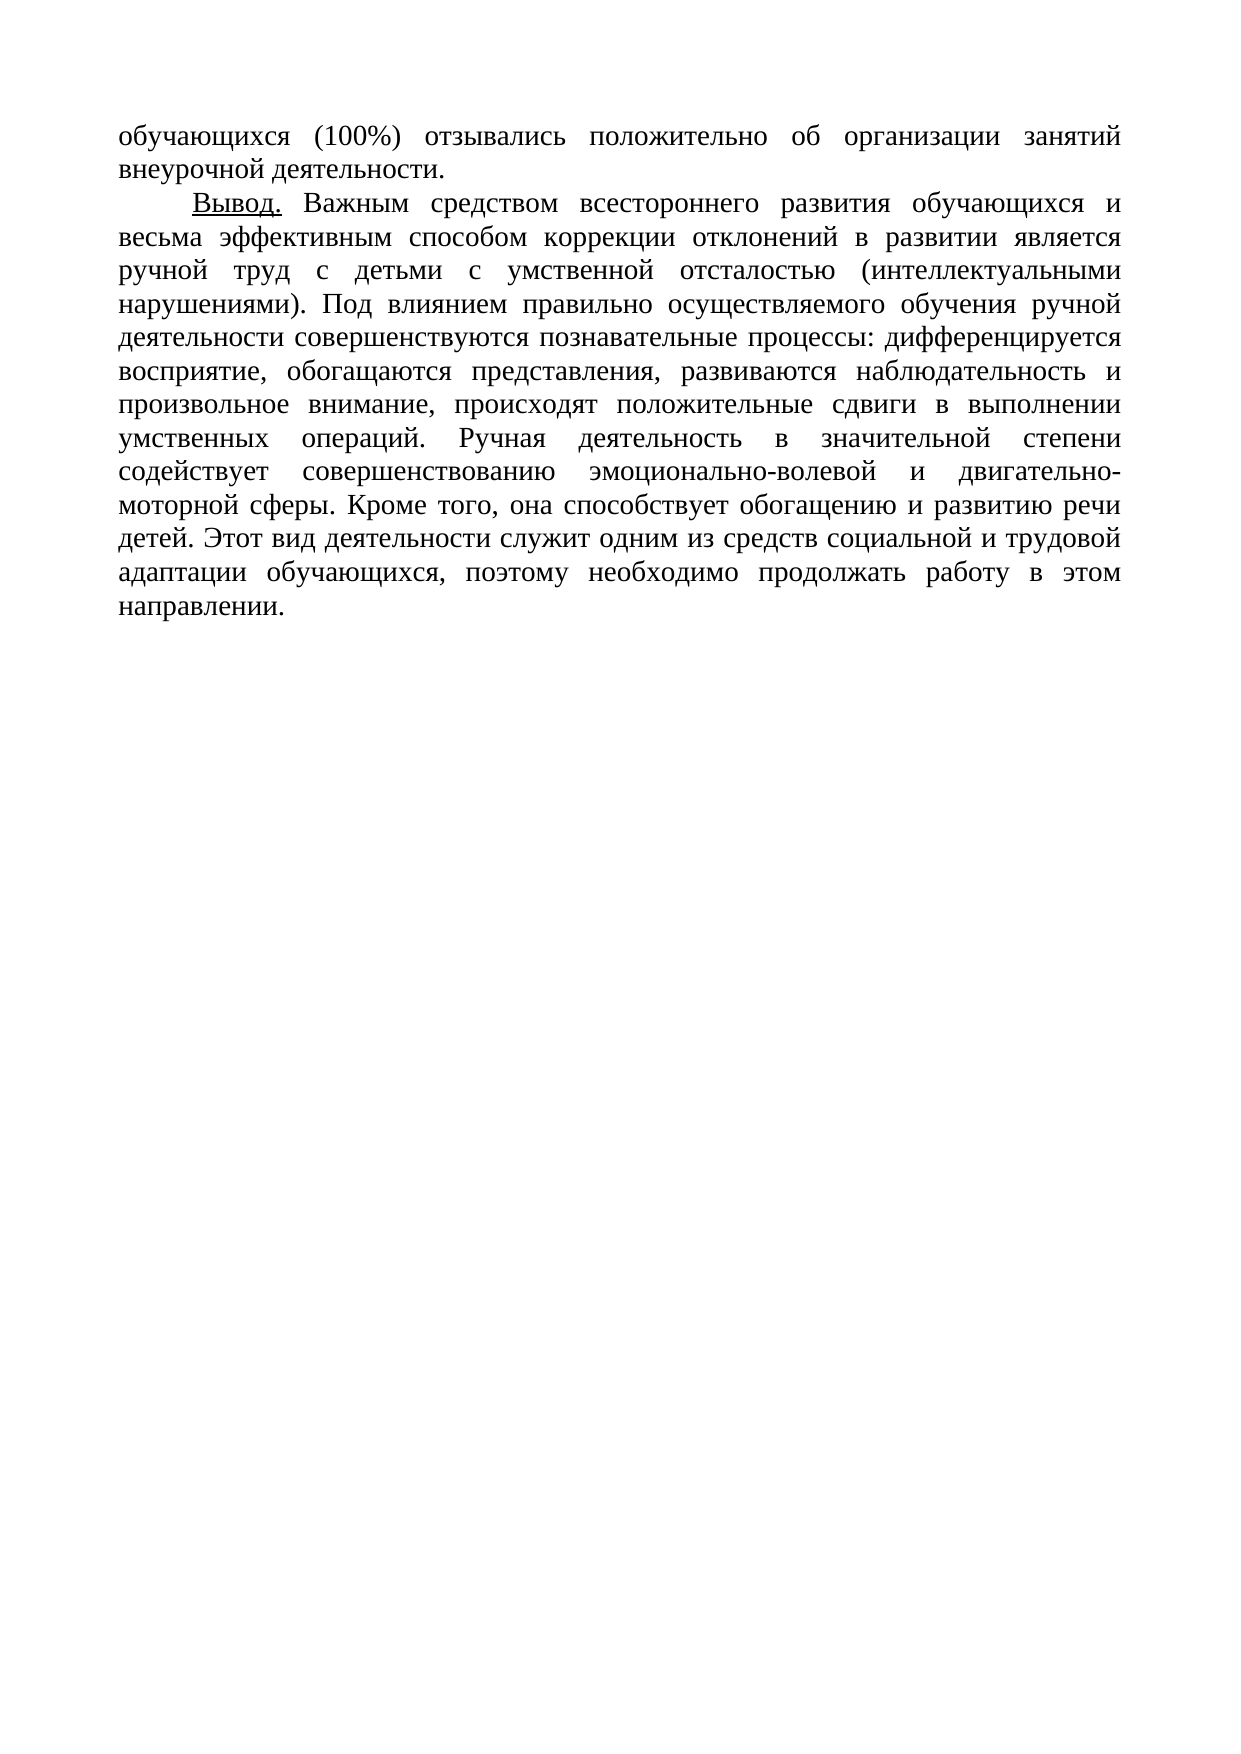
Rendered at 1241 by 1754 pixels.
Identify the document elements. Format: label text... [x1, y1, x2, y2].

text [118, 118, 1122, 185]
text Вывод. Важным средством всестороннего развития обучающихся и весьма эффективным способом коррекции отклонений в развитии является ручной труд с детьми с умственной отсталостью (интеллектуальными нарушениями). Под влиянием правильно осуществляемого обучения ручной деятельности совершенствуются познавательные процессы: дифференцируется восприятие, обогащаются представления, развиваются наблюдательность и произвольное внимание, происходят положительные сдвиги в выполнении умственных операций. Ручная деятельность в значительной степени содействует совершенствованию эмоционально-волевой и двигательно-моторной сферы. Кроме того, она способствует обогащению и развитию речи детей. Этот вид деятельности служит одним из средств социальной и трудовой адаптации обучающихся, поэтому необходимо продолжать работу в этом направлении. [118, 185, 1122, 621]
